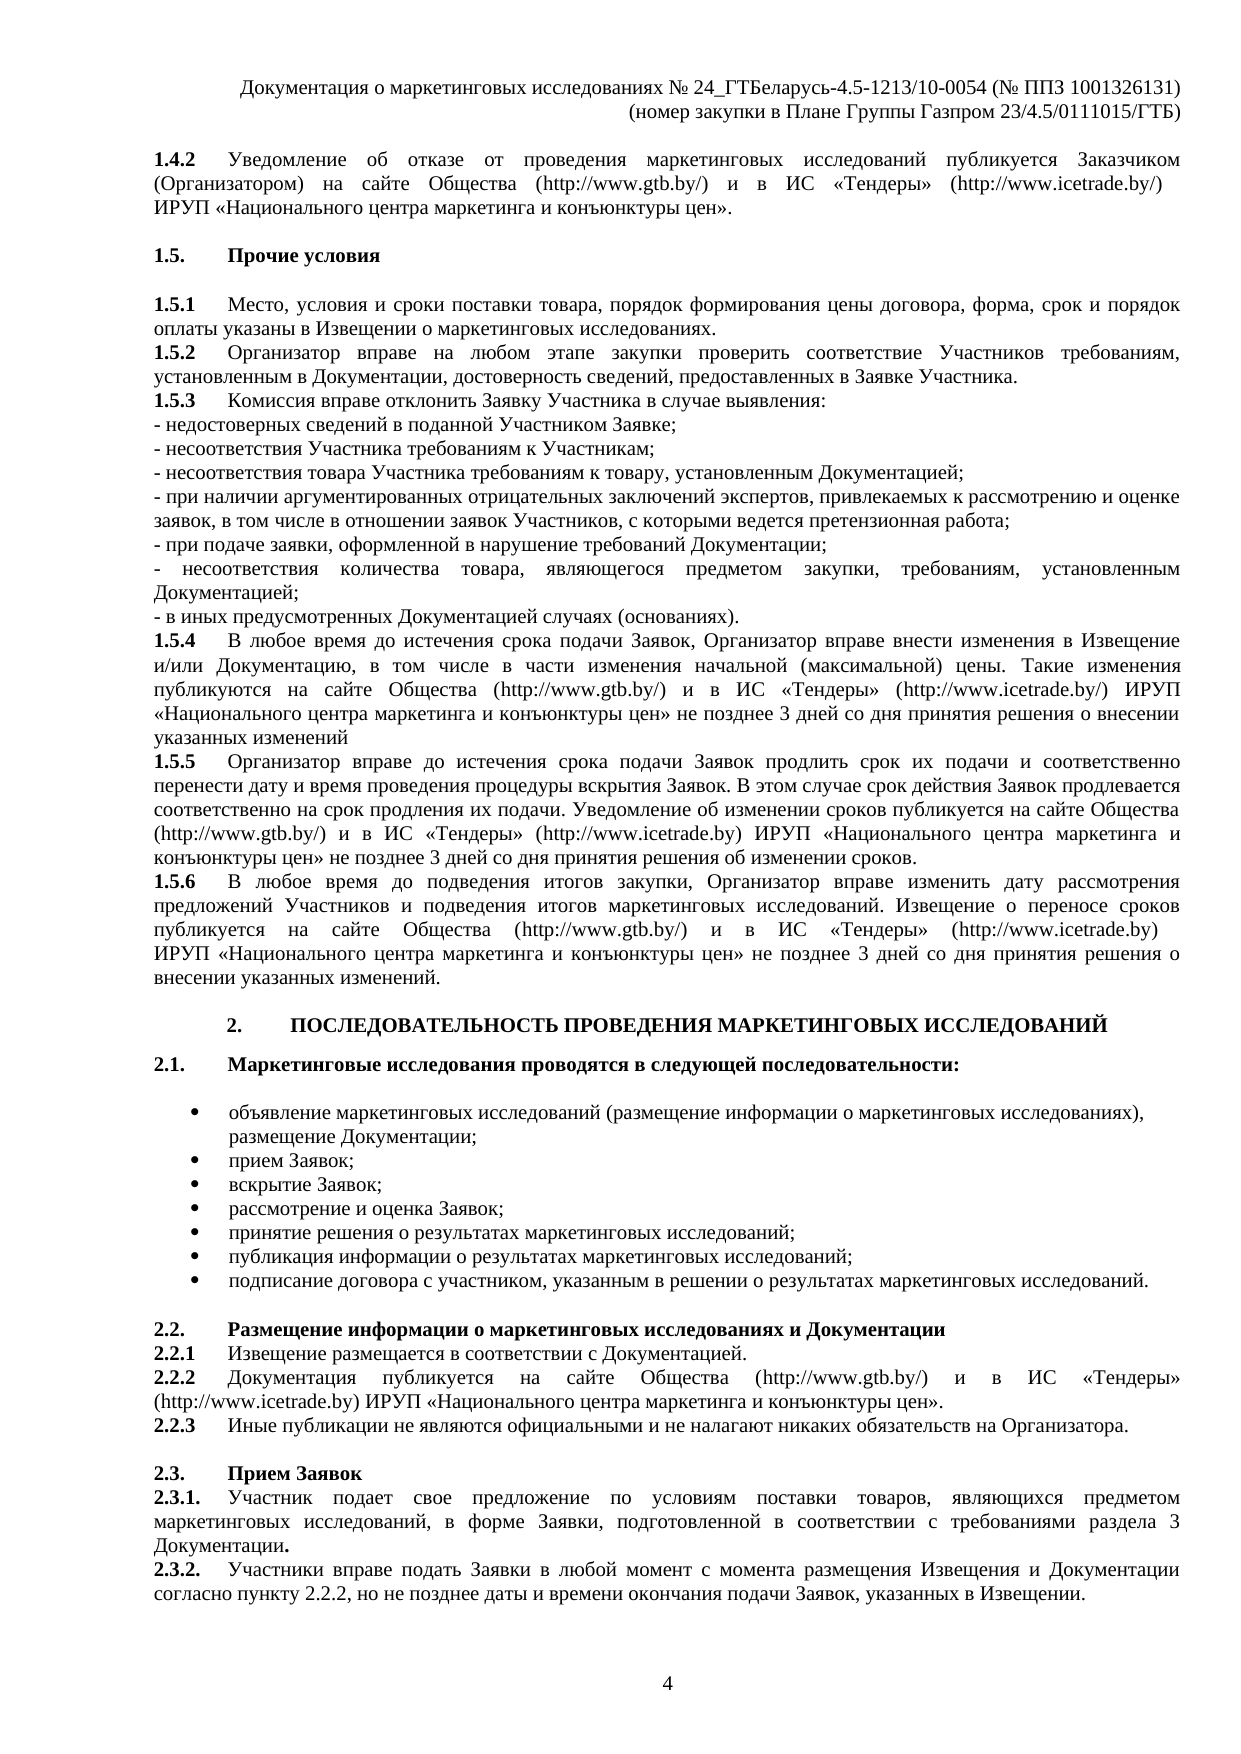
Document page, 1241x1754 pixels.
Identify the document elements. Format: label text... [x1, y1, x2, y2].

list рассмотрение и оценка Заявок; [191, 1196, 1181, 1220]
list прием Заявок; [191, 1148, 1181, 1172]
list принятие решения о результатах маркетинговых исследований; [191, 1220, 1181, 1244]
list Организатор вправе до истечения срока подачи Заявок продлить срок их подачи и соответственно перенести дату и время проведения процедуры вскрытия Заявок. В этом случае срок действия Заявок продлевается соответственно на срок продления их подачи. Уведомление об изменении сроков публикуется на сайте Общества (http://www.gtb.by/) и в ИС «Тендеры» (http://www.icetrade.by) ИРУП «Национального центра маркетинга и конъюнктуры цен» не позднее 3 дней со дня принятия решения об изменении сроков. [153, 749, 1181, 869]
text - несоответствия товара Участника требованиям к товару, установленным Документацией; [153, 460, 1181, 484]
text - несоответствия количества товара, являющегося предметом закупки, требованиям, установленным Документацией; [153, 556, 1181, 604]
list Извещение размещается в соответствии с Документацией. [153, 1341, 1181, 1365]
list Прием Заявок [153, 1461, 1181, 1485]
list Уведомление об отказе от проведения маркетинговых исследований публикуется Заказчиком (Организатором) на сайте Общества () и в ИС «Тендеры» (http://www.icetrade.by/) ИРУП «Национального центра маркетинга и конъюнктуры цен». [153, 147, 1181, 219]
list Документация публикуется на сайте Общества (http://www.gtb.by/) и в ИС «Тендеры» (http://www.icetrade.by) ИРУП «Национального центра маркетинга и конъюнктуры цен». [153, 1365, 1181, 1413]
list объявление маркетинговых исследований (размещение информации о маркетинговых исследованиях), размещение Документации; [191, 1100, 1181, 1148]
text - при подаче заявки, оформленной в нарушение требований Документации; [153, 532, 1181, 556]
list вскрытие Заявок; [191, 1172, 1181, 1196]
list Иные публикации не являются официальными и не налагают никаких обязательств на Организатора. [153, 1413, 1181, 1437]
list Участники вправе подать Заявки в любой момент с момента размещения Извещения и Документации согласно пункту 2.2.2, но не позднее даты и времени окончания подачи Заявок, указанных в Извещении. [153, 1557, 1181, 1605]
list публикация информации о результатах маркетинговых исследований; [191, 1244, 1181, 1268]
list Участник подает свое предложение по условиям поставки товаров, являющихся предметом маркетинговых исследований, в форме Заявки, подготовленной в соответствии с требованиями раздела 3 Документации. [153, 1485, 1181, 1557]
list подписание договора с участником, указанным в решении о результатах маркетинговых исследований. [191, 1268, 1181, 1292]
text - при наличии аргументированных отрицательных заключений экспертов, привлекаемых к рассмотрению и оценке заявок, в том числе в отношении заявок Участников, с которыми ведется претензионная работа; [153, 484, 1181, 532]
list Прочие условия [153, 243, 1181, 267]
list последовательность проведения маркетинговых исследований [153, 1013, 1181, 1037]
text - несоответствия Участника требованиям к Участникам; [153, 436, 1181, 460]
list Комиссия вправе отклонить Заявку Участника в случае выявления: [153, 388, 1181, 412]
text - недостоверных сведений в поданной Участником Заявке; [153, 412, 1181, 436]
list Маркетинговые исследования проводятся в следующей последовательности: [153, 1052, 1181, 1076]
list Размещение информации о маркетинговых исследованиях и Документации [153, 1317, 1181, 1341]
text - в иных предусмотренных Документацией случаях (основаниях). [153, 604, 1181, 628]
list Место, условия и сроки поставки товара, порядок формирования цены договора, форма, срок и порядок оплаты указаны в Извещении о маркетинговых исследованиях. [153, 292, 1181, 340]
list В любое время до истечения срока подачи Заявок, Организатор вправе внести изменения в Извещение и/или Документацию, в том числе в части изменения начальной (максимальной) цены. Такие изменения публикуются на сайте Общества (http://www.gtb.by/) и в ИС «Тендеры» (http://www.icetrade.by/) ИРУП «Национального центра маркетинга и конъюнктуры цен» не позднее 3 дней со дня принятия решения о внесении указанных изменений [153, 628, 1181, 749]
list В любое время до подведения итогов закупки, Организатор вправе изменить дату рассмотрения предложений Участников и подведения итогов маркетинговых исследований. Извещение о переносе сроков публикуется на сайте Общества (http://www.gtb.by/) и в ИС «Тендеры» (http://www.icetrade.by) ИРУП «Национального центра маркетинга и конъюнктуры цен» не позднее 3 дней со дня принятия решения о внесении указанных изменений. [153, 869, 1181, 989]
list Организатор вправе на любом этапе закупки проверить соответствие Участников требованиям, установленным в Документации, достоверность сведений, предоставленных в Заявке Участника. [153, 340, 1181, 388]
